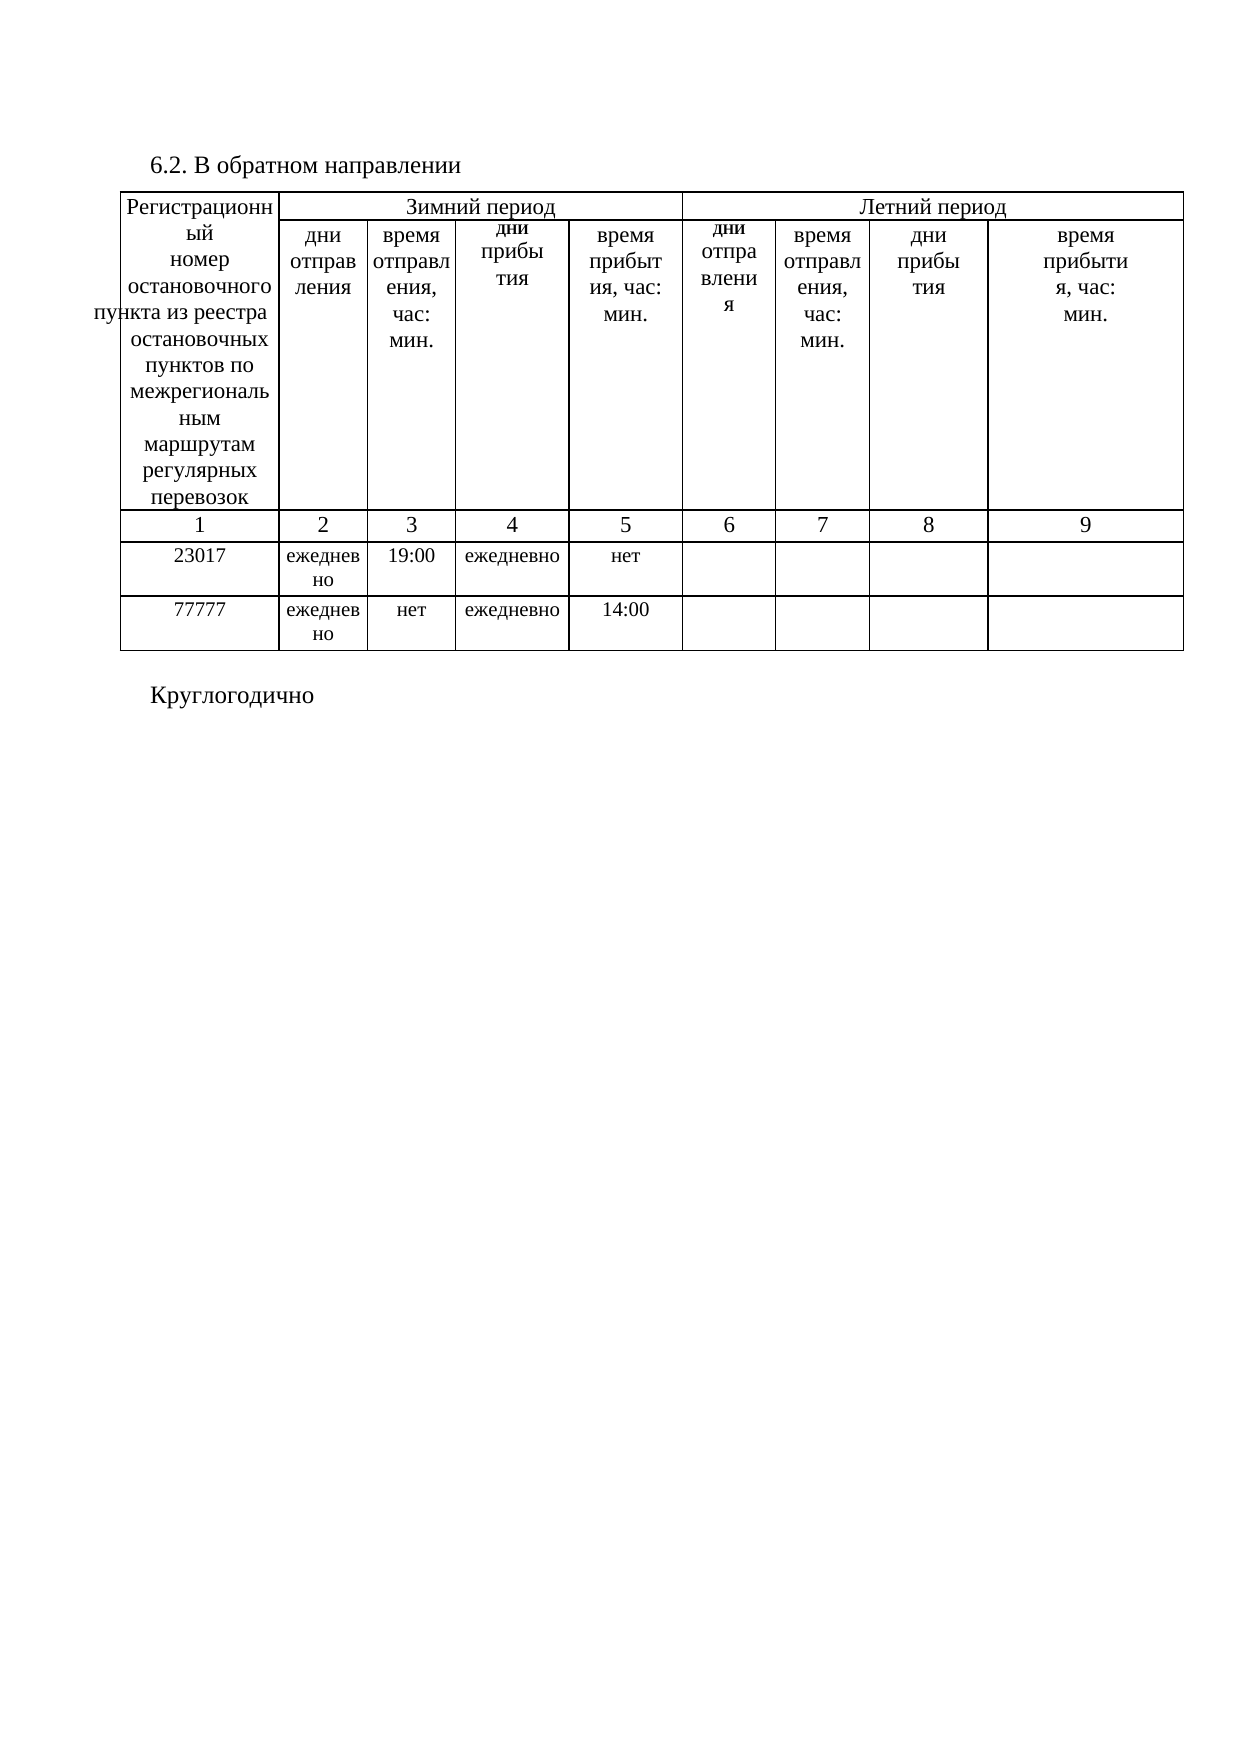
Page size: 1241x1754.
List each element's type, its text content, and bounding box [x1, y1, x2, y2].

table_cell 23017 [121, 543, 278, 595]
table_cell 77777 [121, 597, 278, 650]
table_cell время прибыти я, час: мин. [989, 221, 1183, 509]
table_cell время отправл ения, час: мин. [776, 221, 869, 509]
table_cell [683, 543, 775, 595]
table_cell 7 [776, 511, 869, 541]
table_header Летний период [683, 193, 1183, 219]
table_cell [870, 597, 987, 650]
table_header Регистрационный номер остановочного пункта из реестра остановочных пунктов по межрегиональным маршрутам регулярных перевозок [121, 193, 278, 509]
table_cell [989, 543, 1183, 595]
table_cell ДНИ отпра влени я [683, 221, 775, 509]
table_cell [776, 543, 869, 595]
table_cell дни прибы тия [870, 221, 987, 509]
table_cell 14:00 [570, 597, 682, 650]
table_cell нет [368, 597, 455, 650]
table_cell нет [570, 543, 682, 595]
table_cell [989, 597, 1183, 650]
table_cell [776, 597, 869, 650]
table_cell [870, 543, 987, 595]
table_cell ДНИ прибы тия [456, 221, 568, 509]
text Круглогодично [150, 680, 1090, 709]
table_cell дни отправ ления [280, 221, 367, 509]
table_cell время прибыт ия, час: мин. [570, 221, 682, 509]
table_cell ежедневно [456, 597, 568, 650]
table_cell ежедневно [456, 543, 568, 595]
table_cell время отправл ения, час: мин. [368, 221, 455, 509]
table_cell 6 [683, 511, 775, 541]
table_cell 2 [280, 511, 367, 541]
table_cell 1 [121, 511, 278, 541]
table_cell 5 [570, 511, 682, 541]
text 6.2. В обратном направлении [150, 150, 1090, 179]
table_cell ежедневно [280, 597, 367, 650]
table_cell 3 [368, 511, 455, 541]
table_cell 9 [989, 511, 1183, 541]
table_cell 4 [456, 511, 568, 541]
table_cell ежедневно [280, 543, 367, 595]
table_header Зимний период [280, 193, 682, 219]
table_cell 8 [870, 511, 987, 541]
table_cell 19:00 [368, 543, 455, 595]
table_cell [683, 597, 775, 650]
